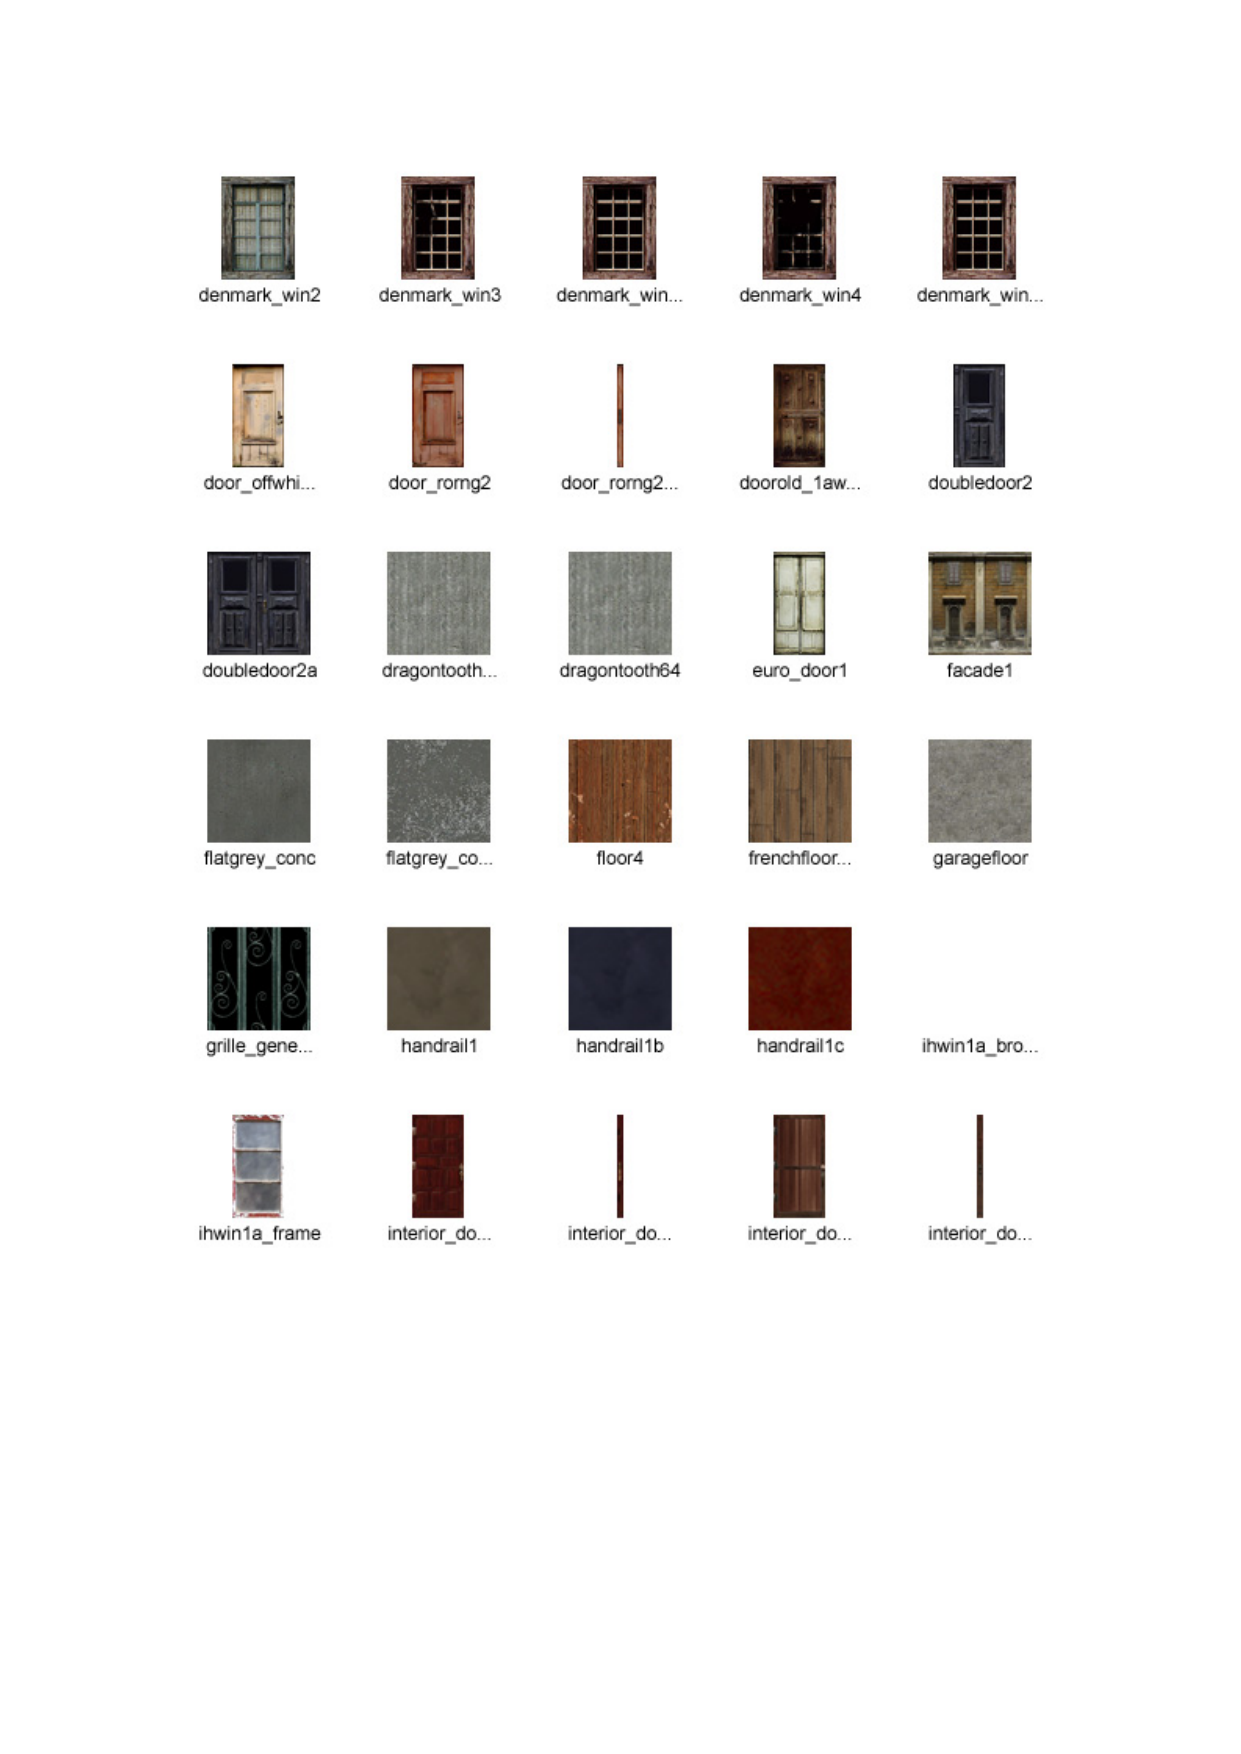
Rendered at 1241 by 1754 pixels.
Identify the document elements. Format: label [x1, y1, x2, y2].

picture [170, 147, 1071, 1273]
